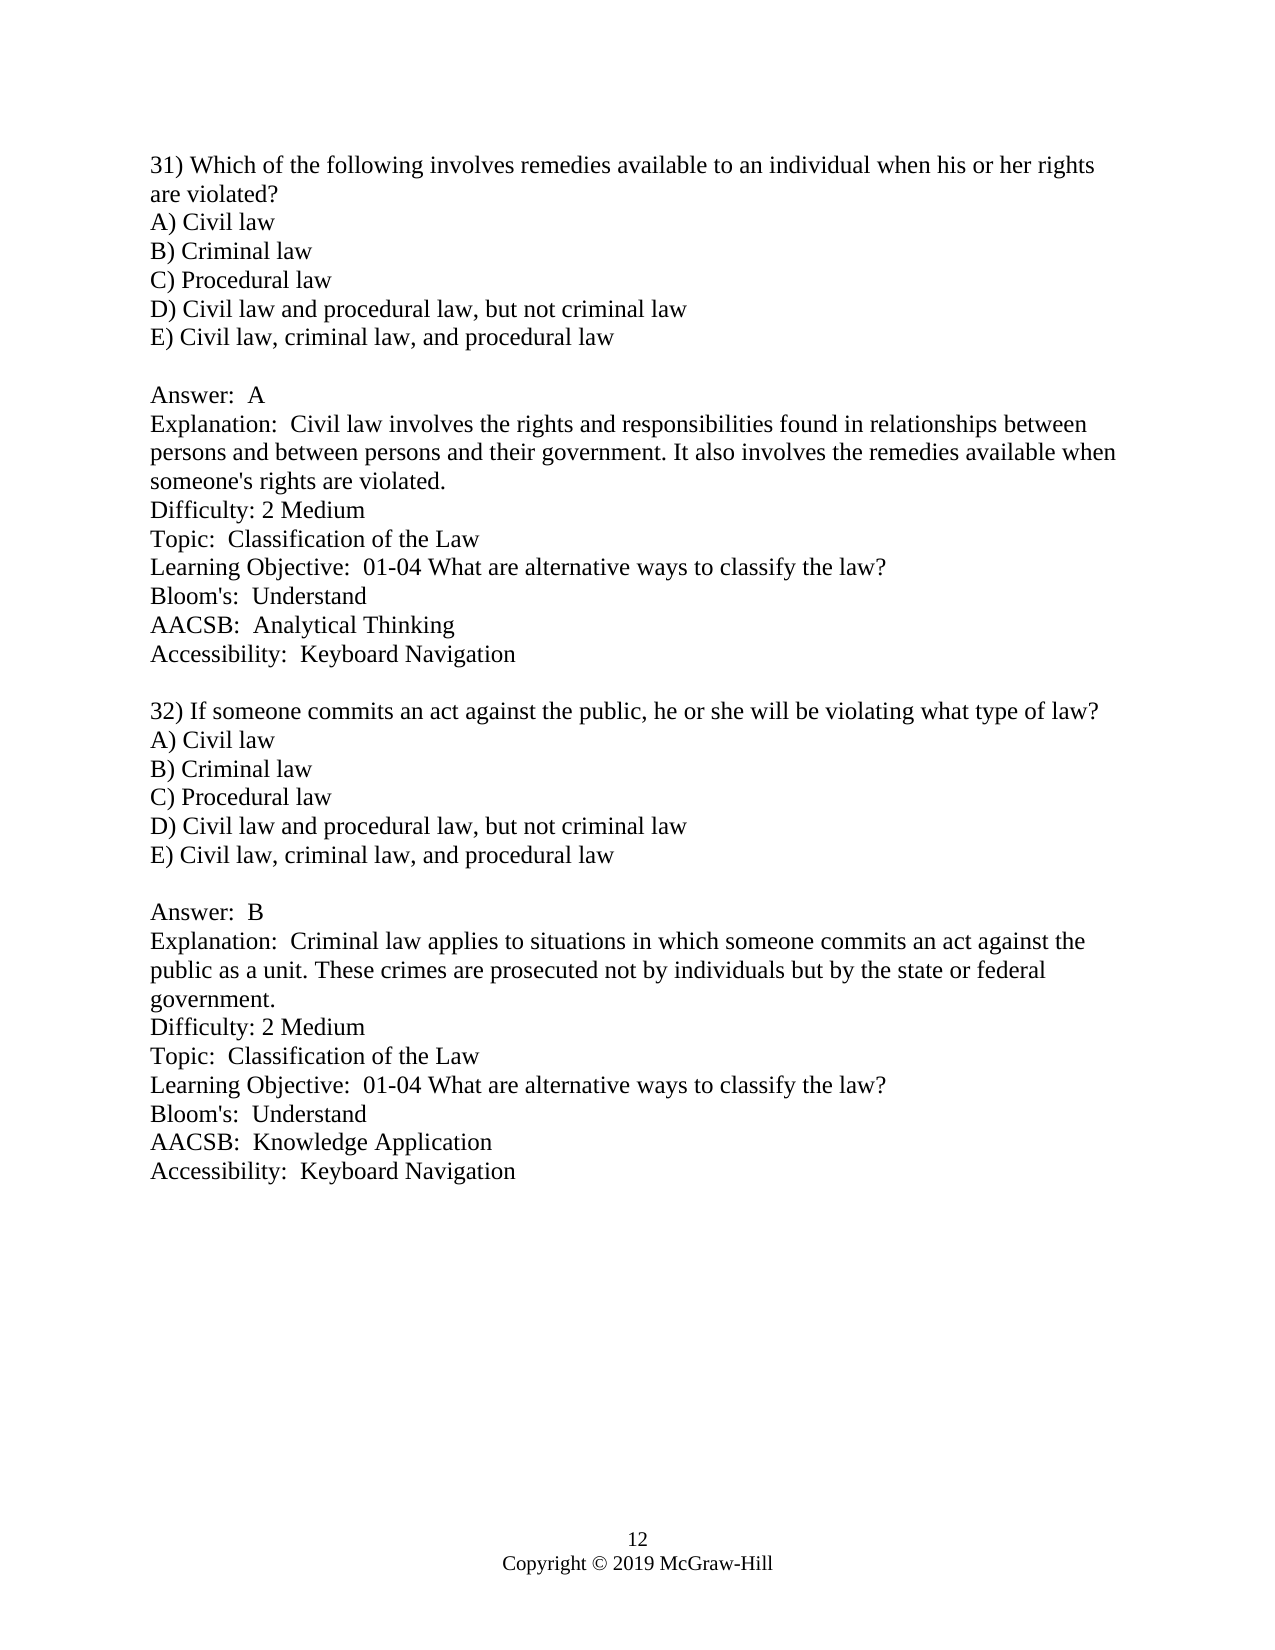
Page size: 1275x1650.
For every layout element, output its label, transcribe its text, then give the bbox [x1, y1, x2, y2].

text AACSB: Knowledge Application [150, 1127, 1125, 1156]
text C) Procedural law [150, 265, 1125, 294]
text AACSB: Analytical Thinking [150, 610, 1125, 639]
text Bloom's: Understand [150, 1099, 1125, 1127]
text Answer: B [150, 897, 1125, 926]
text A) Civil law [150, 207, 1125, 236]
text D) Civil law and procedural law, but not criminal law [150, 811, 1125, 840]
text Learning Objective: 01-04 What are alternative ways to classify the law? [150, 1070, 1125, 1099]
text Bloom's: Understand [150, 581, 1125, 610]
text Explanation: Civil law involves the rights and responsibilities found in relationships between persons and between persons and their government. It also involves the remedies available when someone's rights are violated. [150, 409, 1125, 495]
text 31) Which of the following involves remedies available to an individual when his or her rights are violated? [150, 150, 1125, 207]
text E) Civil law, criminal law, and procedural law [150, 840, 1125, 869]
text Answer: A [150, 380, 1125, 409]
text C) Procedural law [150, 782, 1125, 811]
text Accessibility: Keyboard Navigation [150, 639, 1125, 667]
text Accessibility: Keyboard Navigation [150, 1156, 1125, 1185]
text B) Criminal law [150, 754, 1125, 782]
text Learning Objective: 01-04 What are alternative ways to classify the law? [150, 552, 1125, 581]
text Topic: Classification of the Law [150, 1041, 1125, 1070]
text Explanation: Criminal law applies to situations in which someone commits an act against the public as a unit. These crimes are prosecuted not by individuals but by the state or federal government. [150, 926, 1125, 1012]
text A) Civil law [150, 725, 1125, 754]
text D) Civil law and procedural law, but not criminal law [150, 294, 1125, 322]
text 32) If someone commits an act against the public, he or she will be violating what type of law? [150, 696, 1125, 725]
text Difficulty: 2 Medium [150, 1012, 1125, 1041]
text B) Criminal law [150, 236, 1125, 265]
text E) Civil law, criminal law, and procedural law [150, 322, 1125, 351]
text Topic: Classification of the Law [150, 524, 1125, 552]
text Difficulty: 2 Medium [150, 495, 1125, 524]
